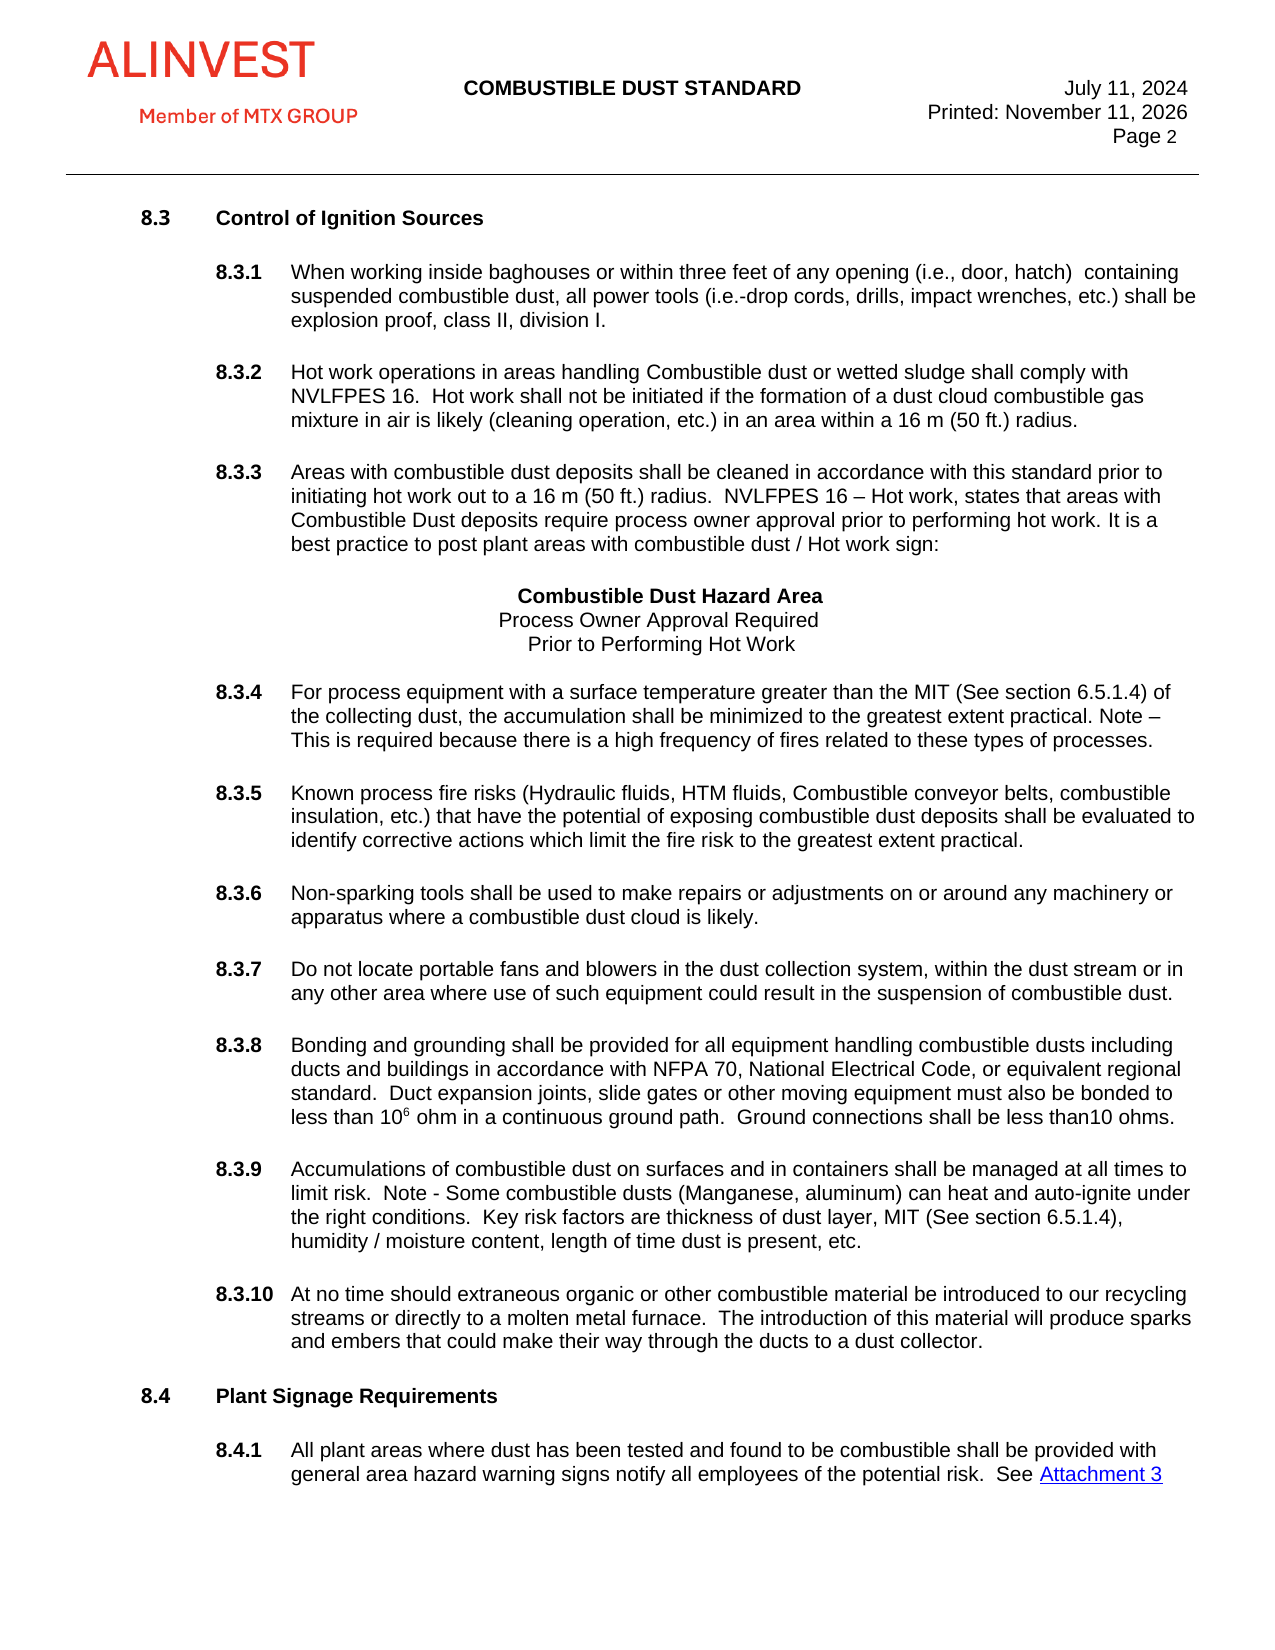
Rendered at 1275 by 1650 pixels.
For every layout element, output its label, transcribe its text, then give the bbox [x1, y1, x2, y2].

list For process equipment with a surface temperature greater than the MIT (See section 6.5.1.4) of the collecting dust, the accumulation shall be minimized to the greatest extent practical. Note – This is required because there is a high frequency of fires related to these types of processes. [216, 680, 1200, 780]
list Areas with combustible dust deposits shall be cleaned in accordance with this standard prior to initiating hot work out to a 16 m (50 ft.) radius. NVLFPES 16 – Hot work, states that areas with Combustible Dust deposits require process owner approval prior to performing hot work. It is a best practice to post plant areas with combustible dust / Hot work sign: [216, 460, 1200, 584]
list Non-sparking tools shall be used to make repairs or adjustments on or around any machinery or apparatus where a combustible dust cloud is likely. [216, 881, 1200, 957]
list When working inside baghouses or within three feet of any opening (i.e., door, hatch) containing suspended combustible dust, all power tools (i.e.-drop cords, drills, impact wrenches, etc.) shall be explosion proof, class II, division I. [216, 260, 1200, 360]
list Known process fire risks (Hydraulic fluids, HTM fluids, Combustible conveyor belts, combustible insulation, etc.) that have the potential of exposing combustible dust deposits shall be evaluated to identify corrective actions which limit the fire risk to the greatest extent practical. [216, 780, 1200, 881]
text Combustible Dust Hazard Area [141, 584, 1200, 608]
list Do not locate portable fans and blowers in the dust collection system, within the dust stream or in any other area where use of such equipment could result in the suspension of combustible dust. [216, 957, 1200, 1033]
text Process Owner Approval Required [66, 608, 1200, 632]
list Plant Signage Requirements [141, 1382, 1200, 1438]
text Prior to Performing Hot Work [66, 632, 1200, 656]
list Control of Ignition Sources [141, 203, 1200, 260]
list At no time should extraneous organic or other combustible material be introduced to our recycling streams or directly to a molten metal furnace. The introduction of this material will produce sparks and embers that could make their way through the ducts to a dust collector. [216, 1281, 1200, 1382]
list Accumulations of combustible dust on surfaces and in containers shall be managed at all times to limit risk. Note - Some combustible dusts (Manganese, aluminum) can heat and auto-ignite under the right conditions. Key risk factors are thickness of dust layer, MIT (See section 6.5.1.4), humidity / moisture content, length of time dust is present, etc. [216, 1157, 1200, 1281]
list Bonding and grounding shall be provided for all equipment handling combustible dusts including ducts and buildings in accordance with NFPA 70, National Electrical Code, or equivalent regional standard. Duct expansion joints, slide gates or other moving equipment must also be bonded to less than 106 ohm in a continuous ground path. Ground connections shall be less than10 ohms. [216, 1033, 1200, 1157]
picture [76, 28, 367, 134]
list All plant areas where dust has been tested and found to be combustible shall be provided with general area hazard warning signs notify all employees of the potential risk. See Attachment 3 [216, 1438, 1200, 1514]
list Hot work operations in areas handling Combustible dust or wetted sludge shall comply with NVLFPES 16. Hot work shall not be initiated if the formation of a dust cloud combustible gas mixture in air is likely (cleaning operation, etc.) in an area within a 16 m (50 ft.) radius. [216, 360, 1200, 460]
